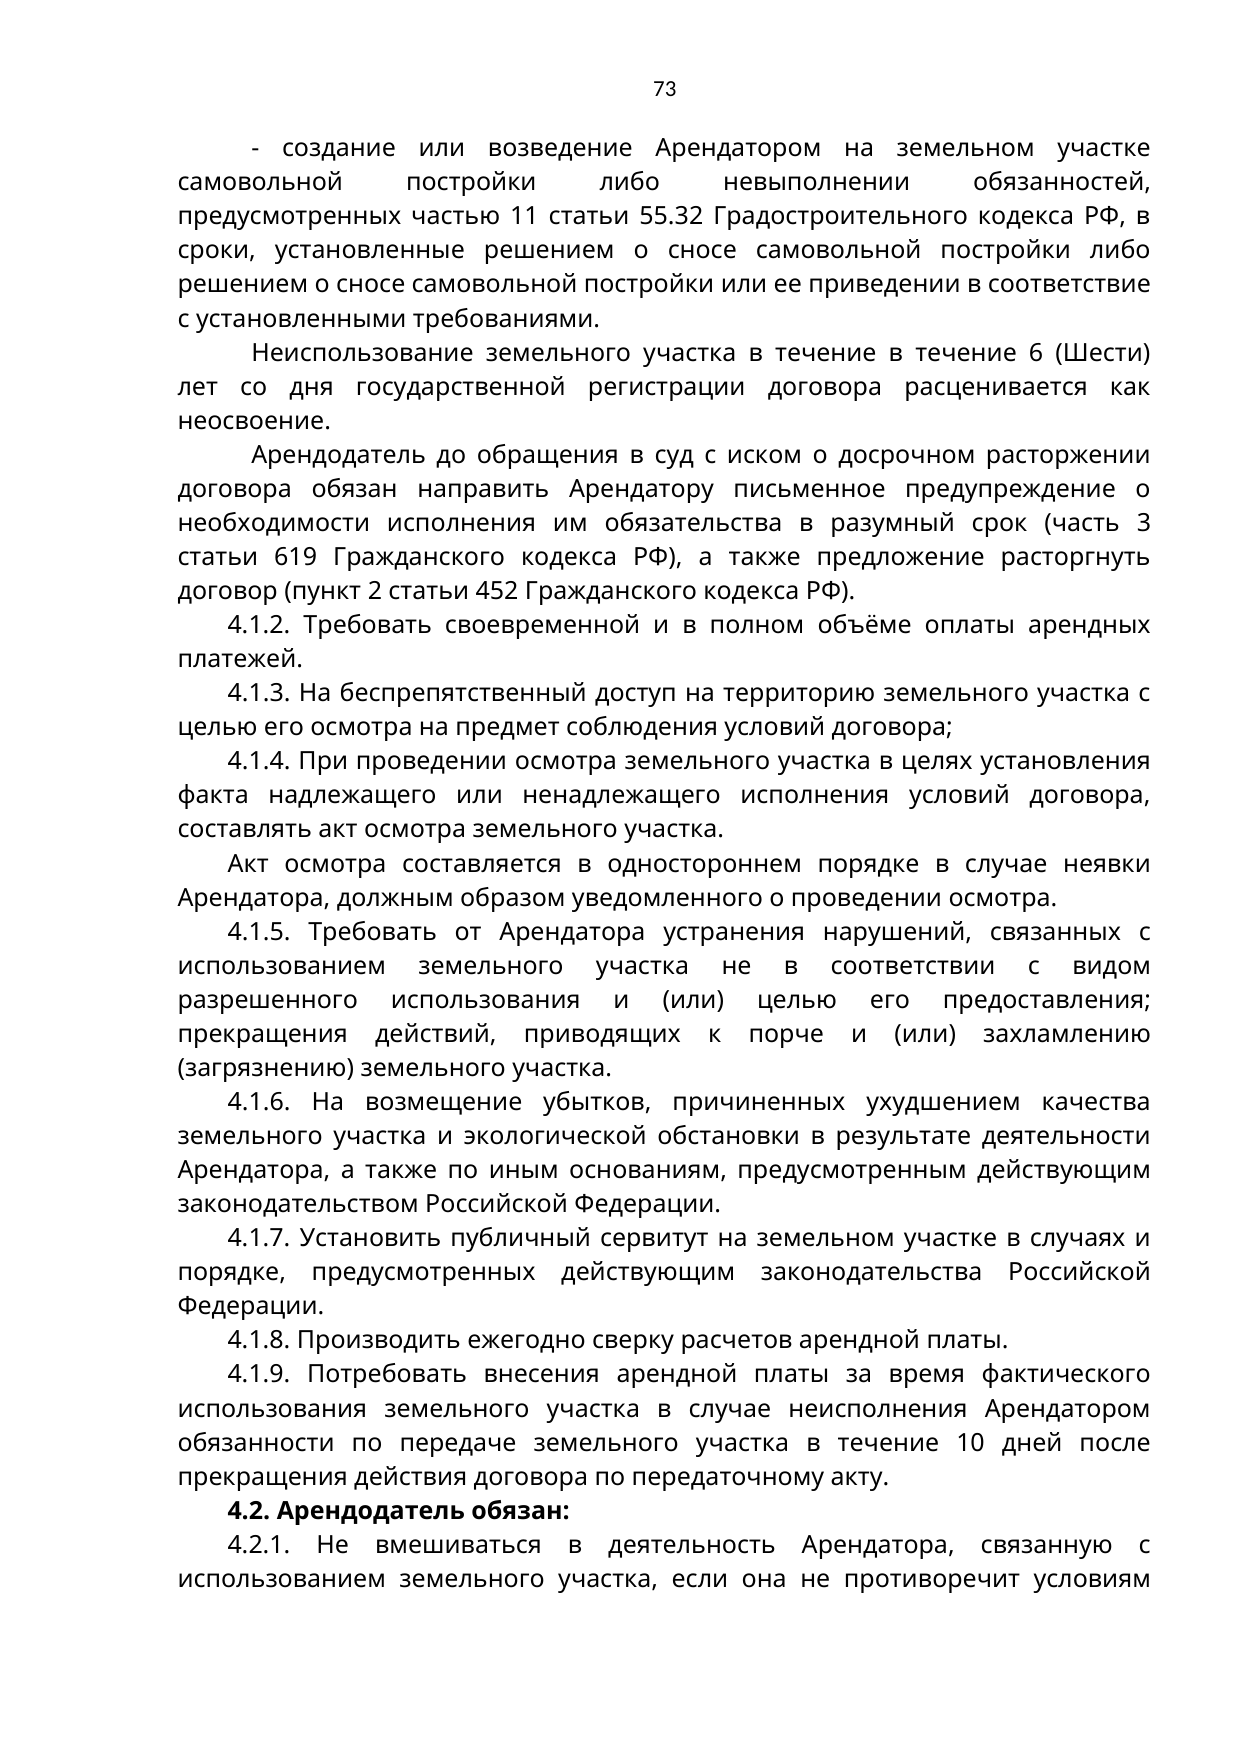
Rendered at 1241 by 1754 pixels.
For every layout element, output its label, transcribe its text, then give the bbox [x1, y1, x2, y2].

text Неиспользование земельного участка в течение в течение 6 (Шести) лет со дня государственной регистрации договора расценивается как неосвоение. [177, 334, 1152, 436]
text - создание или возведение Арендатором на земельном участке самовольной постройки либо невыполнении обязанностей, предусмотренных частью 11 статьи 55.32 Градостроительного кодекса РФ, в сроки, установленные решением о сносе самовольной постройки либо решением о сносе самовольной постройки или ее приведении в соответствие с установленными требованиями. [177, 130, 1152, 334]
text 4.2. Арендодатель обязан: [177, 1492, 1152, 1526]
text 4.1.5. Требовать от Арендатора устранения нарушений, связанных с использованием земельного участка не в соответствии с видом разрешенного использования и (или) целью его предоставления; прекращения действий, приводящих к порче и (или) захламлению (загрязнению) земельного участка. [177, 913, 1152, 1084]
text Акт осмотра составляется в одностороннем порядке в случае неявки Арендатора, должным образом уведомленного о проведении осмотра. [177, 845, 1152, 913]
text 4.1.2. Требовать своевременной и в полном объёме оплаты арендных платежей. [177, 607, 1152, 675]
text 4.1.9. Потребовать внесения арендной платы за время фактического использования земельного участка в случае неисполнения Арендатором обязанности по передаче земельного участка в течение 10 дней после прекращения действия договора по передаточному акту. [177, 1356, 1152, 1492]
text 4.1.7. Установить публичный сервитут на земельном участке в случаях и порядке, предусмотренных действующим законодательства Российской Федерации. [177, 1220, 1152, 1322]
text 4.1.3. На беспрепятственный доступ на территорию земельного участка с целью его осмотра на предмет соблюдения условий договора; [177, 675, 1152, 743]
text 4.1.8. Производить ежегодно сверку расчетов арендной платы. [177, 1322, 1152, 1356]
text 4.1.4. При проведении осмотра земельного участка в целях установления факта надлежащего или ненадлежащего исполнения условий договора, составлять акт осмотра земельного участка. [177, 743, 1152, 845]
text 4.1.6. На возмещение убытков, причиненных ухудшением качества земельного участка и экологической обстановки в результате деятельности Арендатора, а также по иным основаниям, предусмотренным действующим законодательством Российской Федерации. [177, 1084, 1152, 1220]
text Арендодатель до обращения в суд с иском о досрочном расторжении договора обязан направить Арендатору письменное предупреждение о необходимости исполнения им обязательства в разумный срок (часть 3 статьи 619 Гражданского кодекса РФ), а также предложение расторгнуть договор (пункт 2 статьи 452 Гражданского кодекса РФ). [177, 436, 1152, 607]
